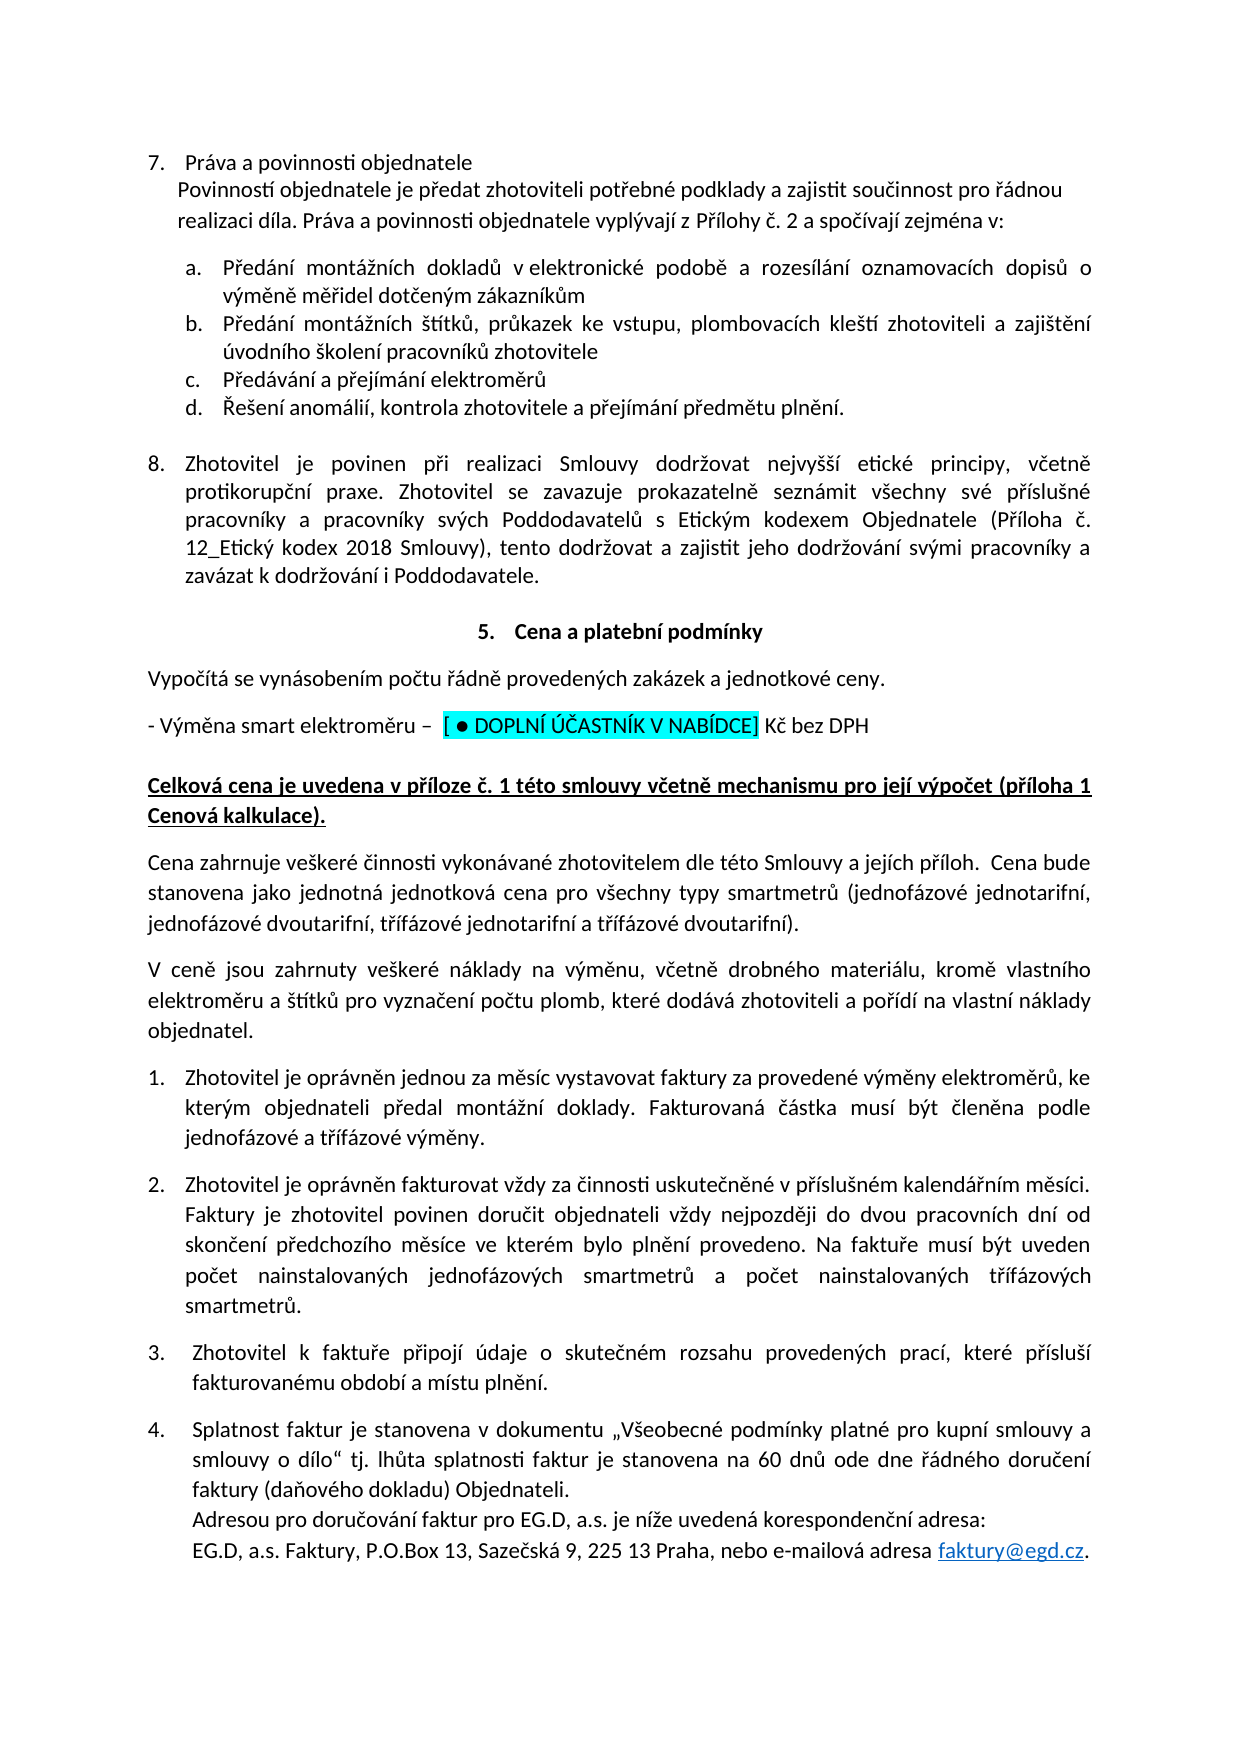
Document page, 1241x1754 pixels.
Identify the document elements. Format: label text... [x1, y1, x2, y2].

text Vypočítá se vynásobením počtu řádně provedených zakázek a jednotkové ceny. [148, 664, 1093, 692]
text Povinností objednatele je předat zhotoviteli potřebné podklady a zajistit součinnost pro řádnou realizaci díla. Práva a povinnosti objednatele vyplývají z Přílohy č. 2 a spočívají zejména v: [177, 176, 1093, 234]
list Práva a povinnosti objednatele [148, 148, 1093, 176]
list Cena a platební podmínky [148, 617, 1093, 645]
list Předávání a přejímání elektroměrů [185, 365, 1093, 393]
text - Výměna smart elektroměru – [ ● DOPLNÍ ÚČASTNÍK V NABÍDCE] Kč bez DPH [148, 711, 443, 739]
list EG.D, a.s. Faktury, P.O.Box 13, Sazečská 9, 225 13 Praha, nebo e-mailová adresa faktury@egd.cz. [192, 1536, 1093, 1564]
list Řešení anomálií, kontrola zhotovitele a přejímání předmětu plnění. [185, 393, 1093, 421]
text - Výměna smart elektroměru – [ ● DOPLNÍ ÚČASTNÍK V NABÍDCE] Kč bez DPH [759, 711, 1093, 739]
list Předání montážních štítků, průkazek ke vstupu, plombovacích kleští zhotoviteli a zajištění úvodního školení pracovníků zhotovitele [185, 309, 1093, 365]
list Adresou pro doručování faktur pro EG.D, a.s. je níže uvedená korespondenční adresa: [192, 1506, 1093, 1533]
list Zhotovitel je oprávněn fakturovat vždy za činnosti uskutečněné v příslušném kalendářním měsíci. Faktury je zhotovitel povinen doručit objednateli vždy nejpozději do dvou pracovních dní od skončení předchozího měsíce ve kterém bylo plnění provedeno. Na faktuře musí být uveden počet nainstalovaných jednofázových smartmetrů a počet nainstalovaných třífázových smartmetrů. [148, 1170, 1093, 1319]
list Zhotovitel je oprávněn jednou za měsíc vystavovat faktury za provedené výměny elektroměrů, ke kterým objednateli předal montážní doklady. Fakturovaná částka musí být členěna podle jednofázové a třífázové výměny. [148, 1063, 1093, 1151]
list Předání montážních dokladů v elektronické podobě a rozesílání oznamovacích dopisů o výměně měřidel dotčeným zákazníkům [185, 253, 1093, 309]
list Zhotovitel k faktuře připojí údaje o skutečném rozsahu provedených prací, které přísluší fakturovanému období a místu plnění. [148, 1338, 1093, 1396]
list Zhotovitel je povinen při realizaci Smlouvy dodržovat nejvyšší etické principy, včetně protikorupční praxe. Zhotovitel se zavazuje prokazatelně seznámit všechny své příslušné pracovníky a pracovníky svých Poddodavatelů s Etickým kodexem Objednatele (Příloha č. 12_Etický kodex 2018 Smlouvy), tento dodržovat a zajistit jeho dodržování svými pracovníky a zavázat k dodržování i Poddodavatele. [148, 449, 1093, 589]
text Cena zahrnuje veškeré činnosti vykonávané zhotovitelem dle této Smlouvy a jejích příloh. Cena bude stanovena jako jednotná jednotková cena pro všechny typy smartmetrů (jednofázové jednotarifní, jednofázové dvoutarifní, třífázové jednotarifní a třífázové dvoutarifní). [148, 848, 1093, 937]
text V ceně jsou zahrnuty veškeré náklady na výměnu, včetně drobného materiálu, kromě vlastního elektroměru a štítků pro vyznačení počtu plomb, které dodává zhotoviteli a pořídí na vlastní náklady objednatel. [148, 956, 1093, 1044]
list Splatnost faktur je stanovena v dokumentu „Všeobecné podmínky platné pro kupní smlouvy a smlouvy o dílo“ tj. lhůta splatnosti faktur je stanovena na 60 dnů ode dne řádného doručení faktury (daňového dokladu) Objednateli. [148, 1415, 1093, 1503]
text Celková cena je uvedena v příloze č. 1 této smlouvy včetně mechanismu pro její výpočet (příloha 1 Cenová kalkulace). [148, 771, 1093, 829]
